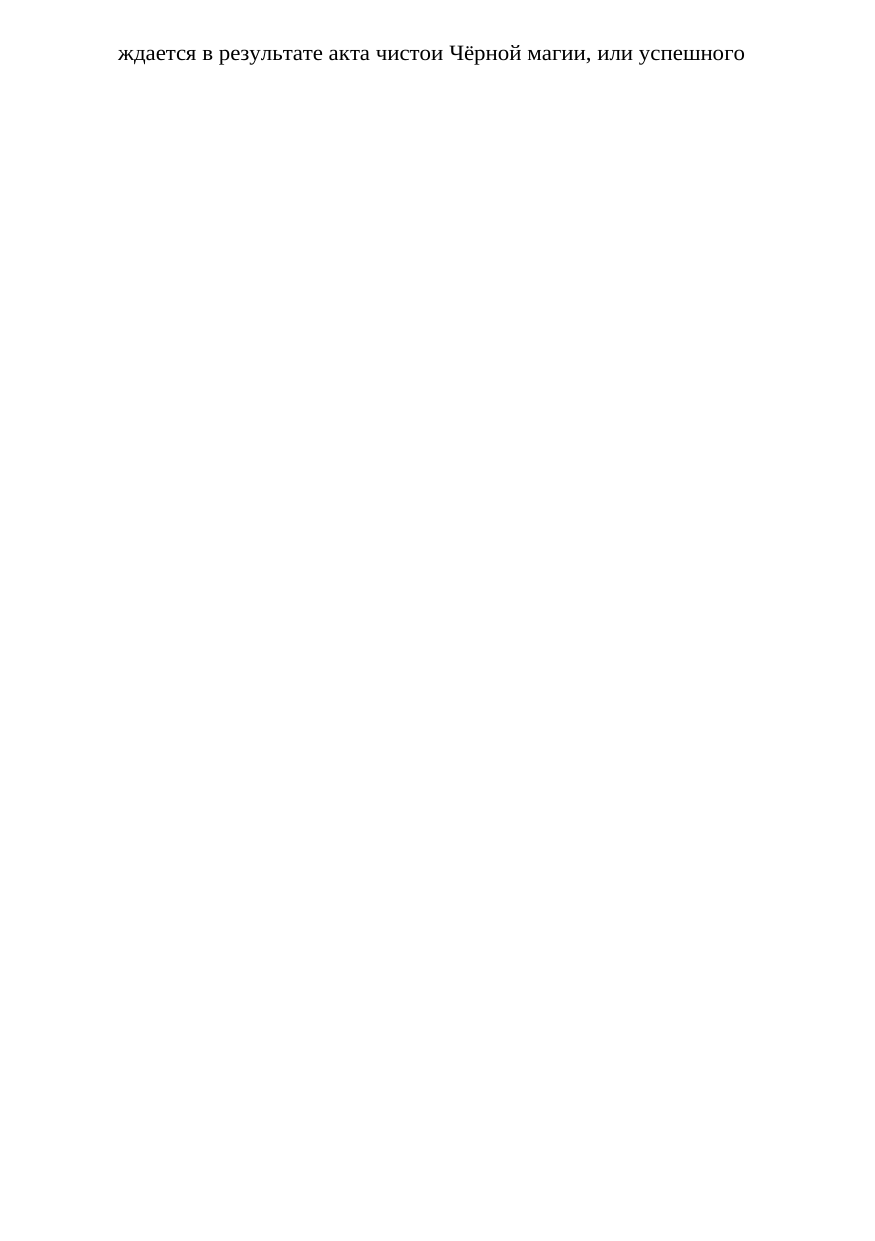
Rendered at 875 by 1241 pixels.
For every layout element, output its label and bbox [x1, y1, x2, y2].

text [118, 39, 754, 65]
